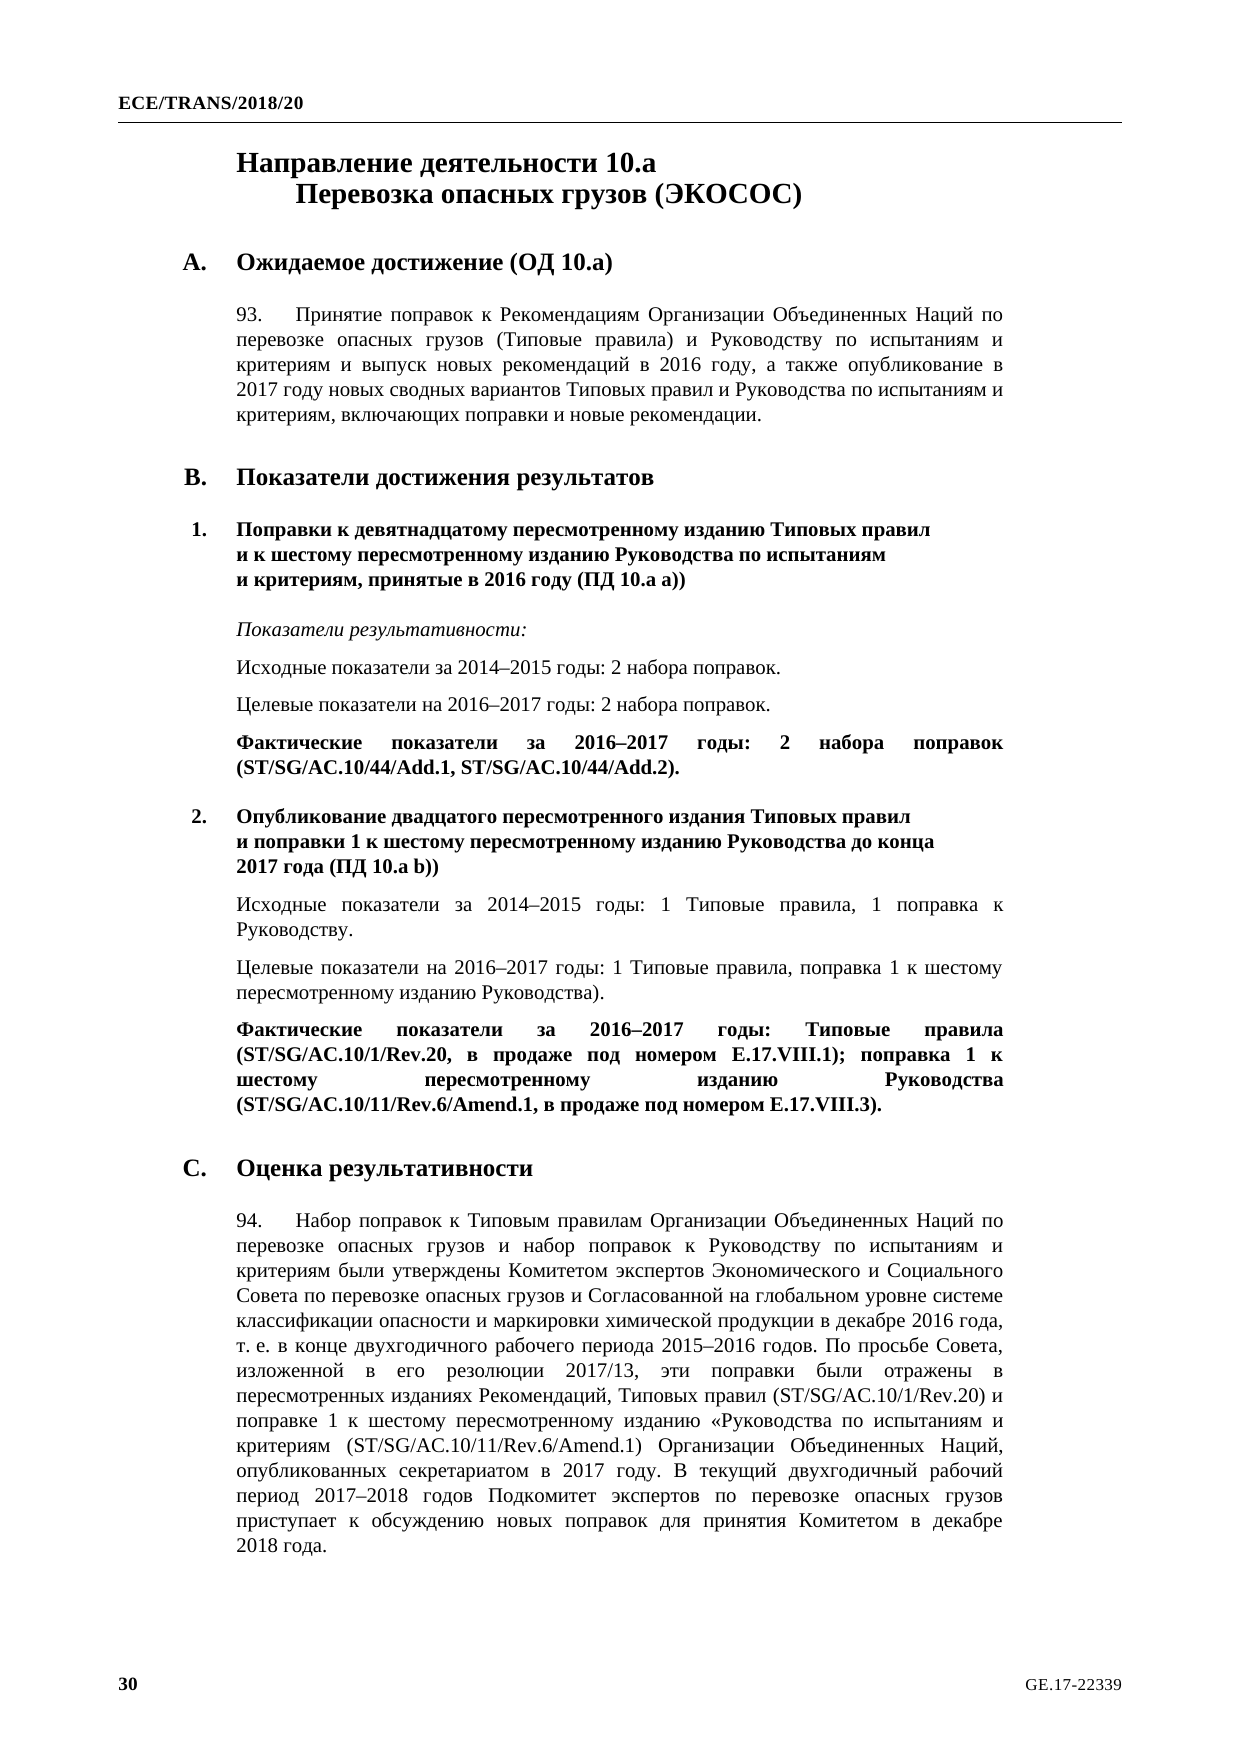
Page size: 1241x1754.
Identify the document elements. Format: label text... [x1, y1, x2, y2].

text Целевые показатели на 2016–2017 годы: 2 набора поправок. [236, 691, 1004, 716]
text Фактические показатели за 2016–2017 годы: 2 набора поправок (ST/SG/AC.10/44/Add.1, ST/SG/AC.10/44/Add.2). [236, 729, 1004, 779]
text 1. Поправки к девятнадцатому пересмотренному изданию Типовых правил и к шестому пересмотренному изданию Руководства по испытаниям и критериям, принятые в 2016 году (ПД 10.a а)) [118, 516, 1004, 591]
text Фактические показатели за 2016–2017 годы: Типовые правила (ST/SG/AC.10/1/Rev.20, в продаже под номером E.17.VIII.1); поправка 1 к шестому пересмотренному изданию Руководства (ST/SG/AC.10/11/Rev.6/Amend.1, в продаже под номером E.17.VIII.3). [236, 1016, 1004, 1116]
text B. Показатели достижения результатов [118, 463, 1004, 491]
text A. Ожидаемое достижение (ОД 10.а) [118, 248, 1004, 276]
text Исходные показатели за 2014–2015 годы: 2 набора поправок. [236, 654, 1004, 679]
text 94. Набор поправок к Типовым правилам Организации Объединенных Наций по перевозке опасных грузов и набор поправок к Руководству по испытаниям и критериям были утверждены Комитетом экспертов Экономического и Социального Совета по перевозке опасных грузов и Согласованной на глобальном уровне системе классификации опасности и маркировки химической продукции в декабре 2016 года, т. е. в конце двухгодичного рабочего периода 2015–2016 годов. По просьбе Совета, изложенной в его резолюции 2017/13, эти поправки были отражены в пересмотренных изданиях Рекомендаций, Типовых правил (ST/SG/AC.10/1/Rev.20) и поправке 1 к шестому пересмотренному изданию «Руководства по испытаниям и критериям (ST/SG/AC.10/11/Rev.6/Amend.1) Организации Объединенных Наций, опубликованных секретариатом в 2017 году. В текущий двухгодичный рабочий период 2017–2018 годов Подкомитет экспертов по перевозке опасных грузов приступает к обсуждению новых поправок для принятия Комитетом в декабре 2018 года. [236, 1207, 1004, 1557]
text 2. Опубликование двадцатого пересмотренного издания Типовых правил и поправки 1 к шестому пересмотренному изданию Руководства до конца 2017 года (ПД 10.a b)) [118, 804, 1004, 879]
text Показатели результативности: [118, 616, 1004, 641]
text Исходные показатели за 2014–2015 годы: 1 Типовые правила, 1 поправка к Руководству. [236, 891, 1004, 941]
text Направление деятельности 10.a Перевозка опасных грузов (ЭКОСОС) [118, 148, 1004, 210]
text 93. Принятие поправок к Рекомендациям Организации Объединенных Наций по перевозке опасных грузов (Типовые правила) и Руководству по испытаниям и критериям и выпуск новых рекомендаций в 2016 году, а также опубликование в 2017 году новых сводных вариантов Типовых правил и Руководства по испытаниям и критериям, включающих поправки и новые рекомендации. [236, 301, 1004, 426]
text C. Оценка результативности [118, 1154, 1004, 1182]
text Целевые показатели на 2016–2017 годы: 1 Типовые правила, поправка 1 к шестому пересмотренному изданию Руководства). [236, 954, 1004, 1004]
